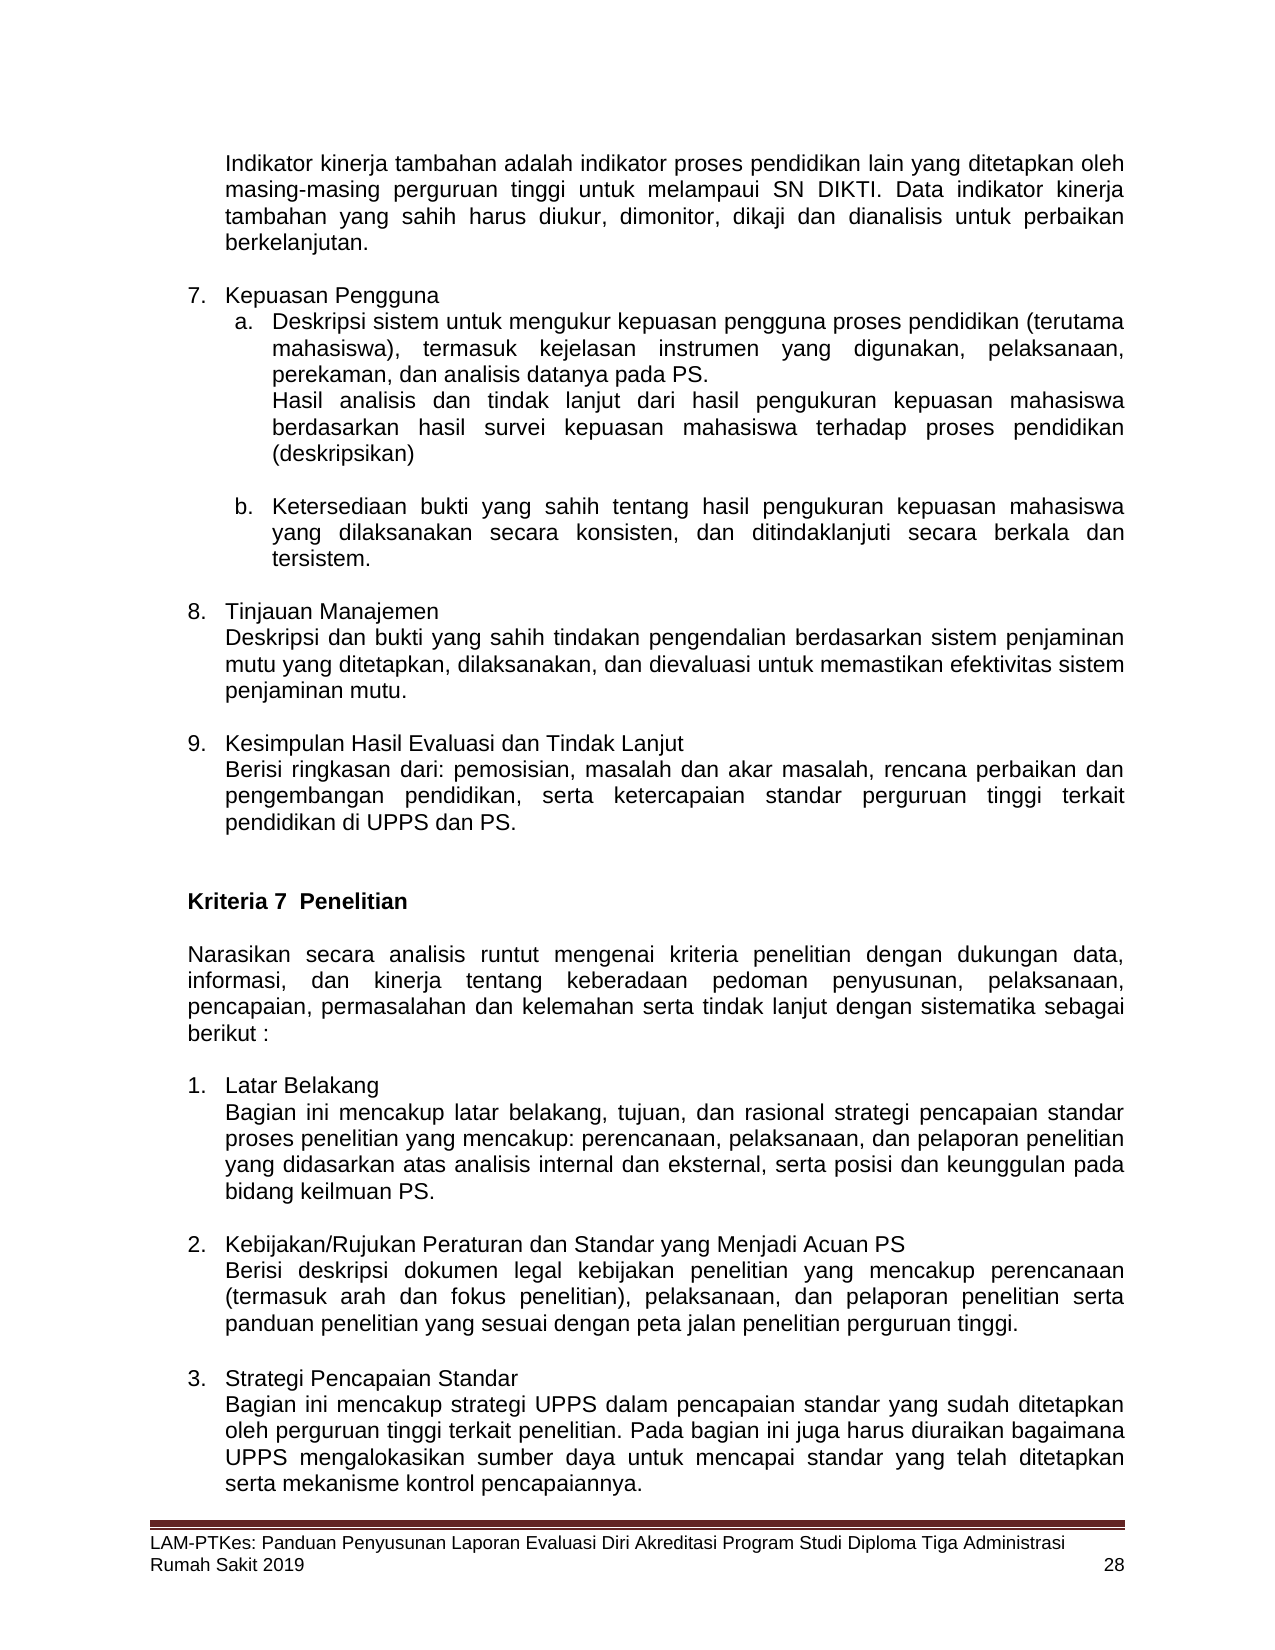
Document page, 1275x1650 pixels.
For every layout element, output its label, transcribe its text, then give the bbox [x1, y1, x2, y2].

text Berisi ringkasan dari: pemosisian, masalah dan akar masalah, rencana perbaikan dan pengembangan pendidikan, serta ketercapaian standar perguruan tinggi terkait pendidikan di UPPS dan PS. [225, 756, 1125, 835]
text Deskripsi dan bukti yang sahih tindakan pengendalian berdasarkan sistem penjaminan mutu yang ditetapkan, dilaksanakan, dan dievaluasi untuk memastikan efektivitas sistem penjaminan mutu. [225, 624, 1125, 703]
list Hasil analisis dan tindak lanjut dari hasil pengukuran kepuasan mahasiswa berdasarkan hasil survei kepuasan mahasiswa terhadap proses pendidikan (deskripsikan) [272, 387, 1125, 466]
subtitle Kriteria 7 Penelitian [187, 888, 1125, 914]
list Ketersediaan bukti yang sahih tentang hasil pengukuran kepuasan mahasiswa yang dilaksanakan secara konsisten, dan ditindaklanjuti secara berkala dan tersistem. [234, 493, 1125, 572]
text Indikator kinerja tambahan adalah indikator proses pendidikan lain yang ditetapkan oleh masing-masing perguruan tinggi untuk melampaui SN DIKTI. Data indikator kinerja tambahan yang sahih harus diukur, dimonitor, dikaji dan dianalisis untuk perbaikan berkelanjutan. [225, 150, 1125, 255]
list Kepuasan Pengguna [187, 282, 1125, 308]
list Strategi Pencapaian Standar [187, 1365, 1125, 1391]
text Bagian ini mencakup latar belakang, tujuan, dan rasional strategi pencapaian standar proses penelitian yang mencakup: perencanaan, pelaksanaan, dan pelaporan penelitian yang didasarkan atas analisis internal dan eksternal, serta posisi dan keunggulan pada bidang keilmuan PS. [225, 1099, 1125, 1204]
list Deskripsi sistem untuk mengukur kepuasan pengguna proses pendidikan (terutama mahasiswa), termasuk kejelasan instrumen yang digunakan, pelaksanaan, perekaman, dan analisis datanya pada PS. [234, 308, 1125, 387]
list Tinjauan Manajemen [187, 598, 1125, 624]
text Bagian ini mencakup strategi UPPS dalam pencapaian standar yang sudah ditetapkan oleh perguruan tinggi terkait penelitian. Pada bagian ini juga harus diuraikan bagaimana UPPS mengalokasikan sumber daya untuk mencapai standar yang telah ditetapkan serta mekanisme kontrol pencapaiannya. [225, 1391, 1125, 1496]
list Kebijakan/Rujukan Peraturan dan Standar yang Menjadi Acuan PS [187, 1231, 1125, 1257]
list Latar Belakang [187, 1072, 1125, 1099]
list Kesimpulan Hasil Evaluasi dan Tindak Lanjut [187, 730, 1125, 756]
text Narasikan secara analisis runtut mengenai kriteria penelitian dengan dukungan data, informasi, dan kinerja tentang keberadaan pedoman penyusunan, pelaksanaan, pencapaian, permasalahan dan kelemahan serta tindak lanjut dengan sistematika sebagai berikut : [187, 941, 1125, 1046]
text Berisi deskripsi dokumen legal kebijakan penelitian yang mencakup perencanaan (termasuk arah dan fokus penelitian), pelaksanaan, dan pelaporan penelitian serta panduan penelitian yang sesuai dengan peta jalan penelitian perguruan tinggi. [225, 1257, 1125, 1336]
